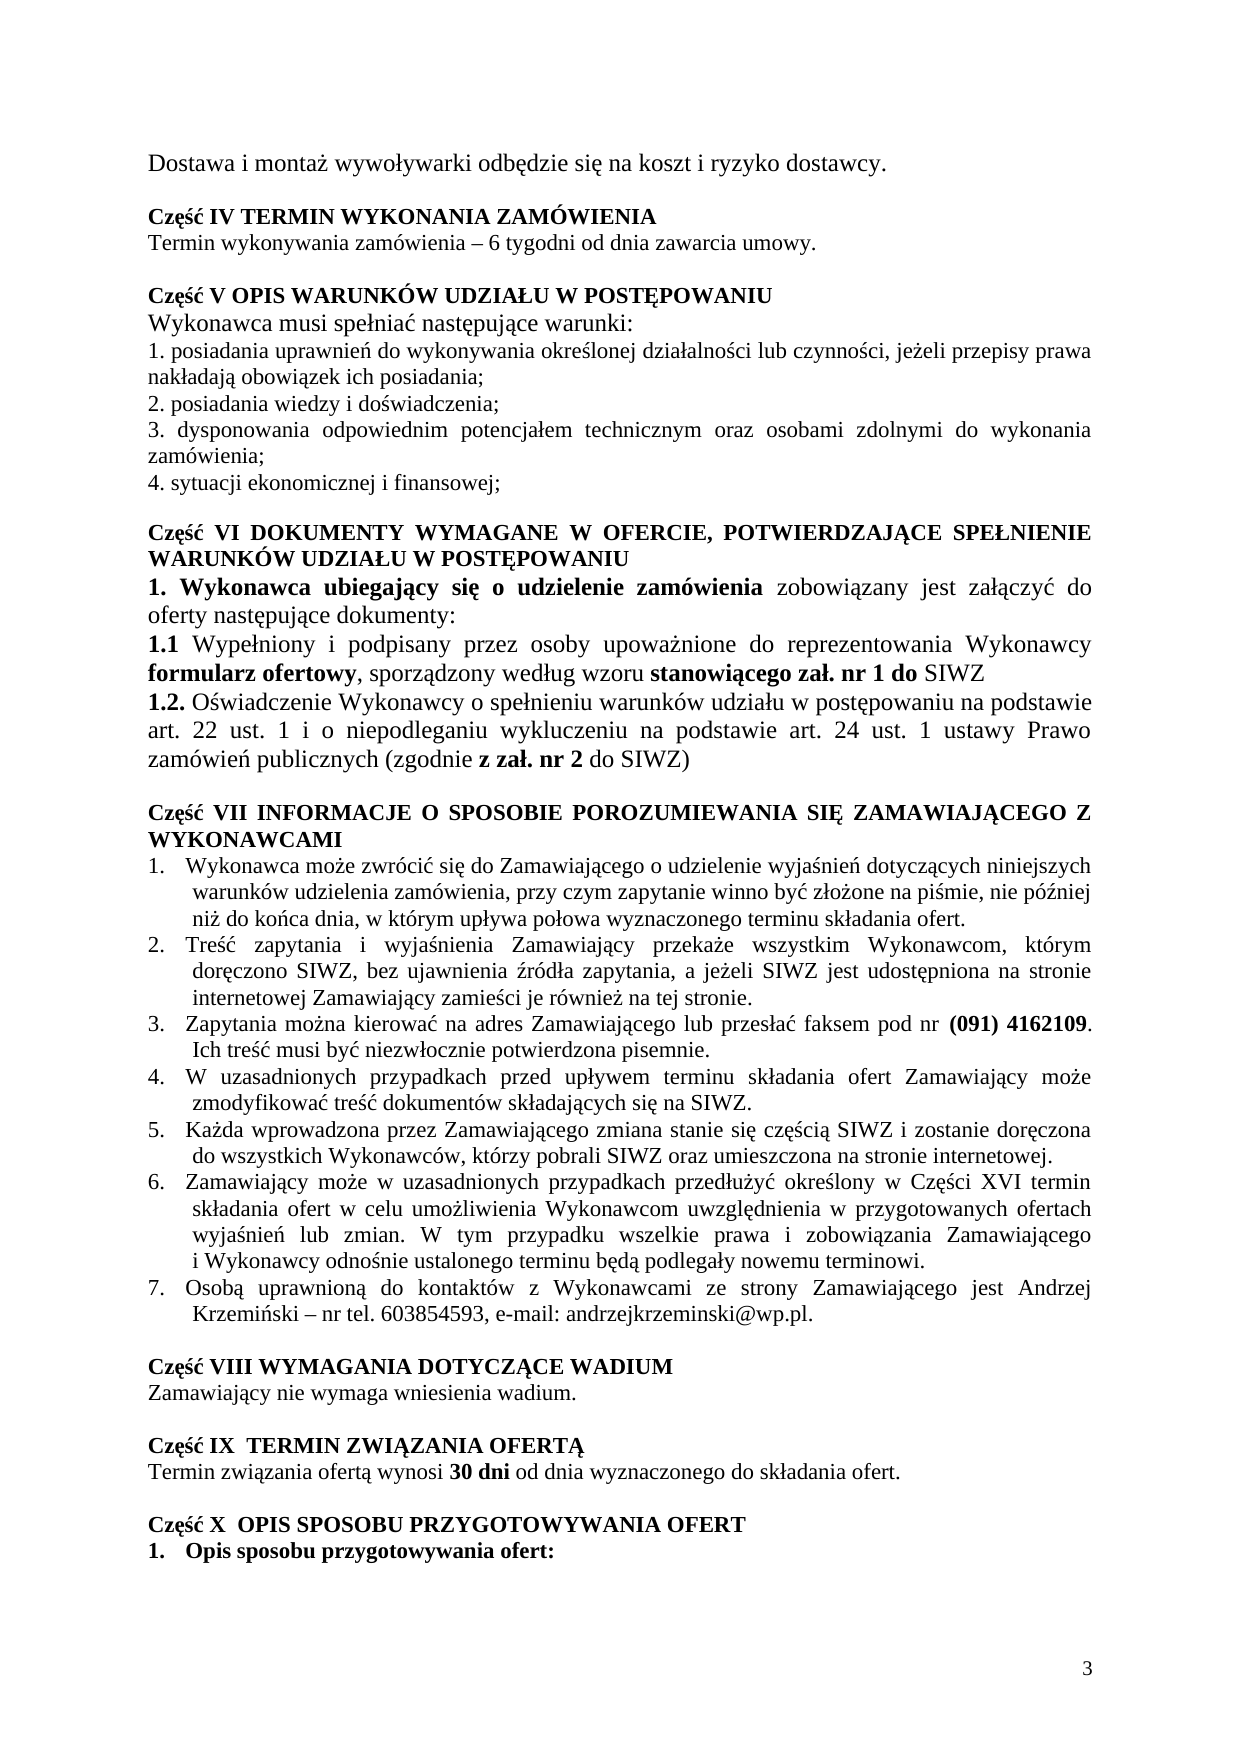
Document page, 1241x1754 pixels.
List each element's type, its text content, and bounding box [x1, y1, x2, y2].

text Część VI DOKUMENTY WYMAGANE W OFERCIE, POTWIERDZAJĄCE SPEŁNIENIE WARUNKÓW UDZIAŁU W POSTĘPOWANIU [148, 519, 1093, 572]
subtitle Część V OPIS WARUNKÓW UDZIAŁU W POSTĘPOWANIU [148, 282, 1093, 308]
list Opis sposobu przygotowywania ofert: [148, 1537, 1093, 1564]
list Zapytania można kierować na adres Zamawiającego lub przesłać faksem pod nr (091) 4162109. Ich treść musi być niezwłocznie potwierdzona pisemnie. [148, 1010, 1093, 1063]
list Wykonawca może zwrócić się do Zamawiającego o udzielenie wyjaśnień dotyczących niniejszych warunków udzielenia zamówienia, przy czym zapytanie winno być złożone na piśmie, nie później niż do końca dnia, w którym upływa połowa wyznaczonego terminu składania ofert. [148, 852, 1093, 931]
text 2. posiadania wiedzy i doświadczenia; [148, 389, 1093, 416]
text Zamawiający nie wymaga wniesienia wadium. [148, 1379, 1093, 1406]
subtitle Część IV TERMIN WYKONANIA ZAMÓWIENIA [148, 203, 1093, 229]
text Część IX TERMIN ZWIĄZANIA OFERTĄ [148, 1432, 1093, 1458]
text 1.2. Oświadczenie Wykonawcy o spełnieniu warunków udziału w postępowaniu na podstawie art. 22 ust. 1 i o niepodleganiu wykluczeniu na podstawie art. 24 ust. 1 ustawy Prawo zamówień publicznych (zgodnie z zał. nr 2 do SIWZ) [148, 687, 1093, 773]
list W uzasadnionych przypadkach przed upływem terminu składania ofert Zamawiający może zmodyfikować treść dokumentów składających się na SIWZ. [148, 1063, 1093, 1116]
subtitle Część VIII WYMAGANIA DOTYCZĄCE WADIUM [148, 1353, 1093, 1379]
text Termin związania ofertą wynosi 30 dni od dnia wyznaczonego do składania ofert. [148, 1458, 1093, 1484]
text Termin wykonywania zamówienia – 6 tygodni od dnia zawarcia umowy. [148, 229, 1093, 255]
text Część X OPIS SPOSOBU PRZYGOTOWYWANIA OFERT [148, 1511, 1093, 1537]
list Osobą uprawnioną do kontaktów z Wykonawcami ze strony Zamawiającego jest Andrzej Krzemiński – nr tel. 603854593, e-mail: andrzejkrzeminski@wp.pl. [148, 1274, 1093, 1326]
text Wykonawca musi spełniać następujące warunki: [148, 308, 1093, 337]
list Zamawiający może w uzasadnionych przypadkach przedłużyć określony w Części XVI termin składania ofert w celu umożliwienia Wykonawcom uwzględnienia w przygotowanych ofertach wyjaśnień lub zmian. W tym przypadku wszelkie prawa i zobowiązania Zamawiającego i Wykonawcy odnośnie ustalonego terminu będą podlegały nowemu terminowi. [148, 1168, 1093, 1274]
text Część VII INFORMACJE O SPOSOBIE POROZUMIEWANIA SIĘ ZAMAWIAJĄCEGO Z WYKONAWCAMI [148, 799, 1093, 852]
text 1.1 Wypełniony i podpisany przez osoby upoważnione do reprezentowania Wykonawcy formularz ofertowy, sporządzony według wzoru stanowiącego zał. nr 1 do SIWZ [148, 629, 1093, 687]
text 3. dysponowania odpowiednim potencjałem technicznym oraz osobami zdolnymi do wykonania zamówienia; [148, 416, 1093, 469]
text Dostawa i montaż wywoływarki odbędzie się na koszt i ryzyko dostawcy. [148, 148, 1093, 176]
text 1. posiadania uprawnień do wykonywania określonej działalności lub czynności, jeżeli przepisy prawa nakładają obowiązek ich posiadania; [148, 337, 1093, 389]
list Każda wprowadzona przez Zamawiającego zmiana stanie się częścią SIWZ i zostanie doręczona do wszystkich Wykonawców, którzy pobrali SIWZ oraz umieszczona na stronie internetowej. [148, 1116, 1093, 1168]
text 4. sytuacji ekonomicznej i finansowej; [148, 469, 1093, 495]
list Treść zapytania i wyjaśnienia Zamawiający przekaże wszystkim Wykonawcom, którym doręczono SIWZ, bez ujawnienia źródła zapytania, a jeżeli SIWZ jest udostępniona na stronie internetowej Zamawiający zamieści je również na tej stronie. [148, 931, 1093, 1010]
text 1. Wykonawca ubiegający się o udzielenie zamówienia zobowiązany jest załączyć do oferty następujące dokumenty: [148, 572, 1093, 629]
